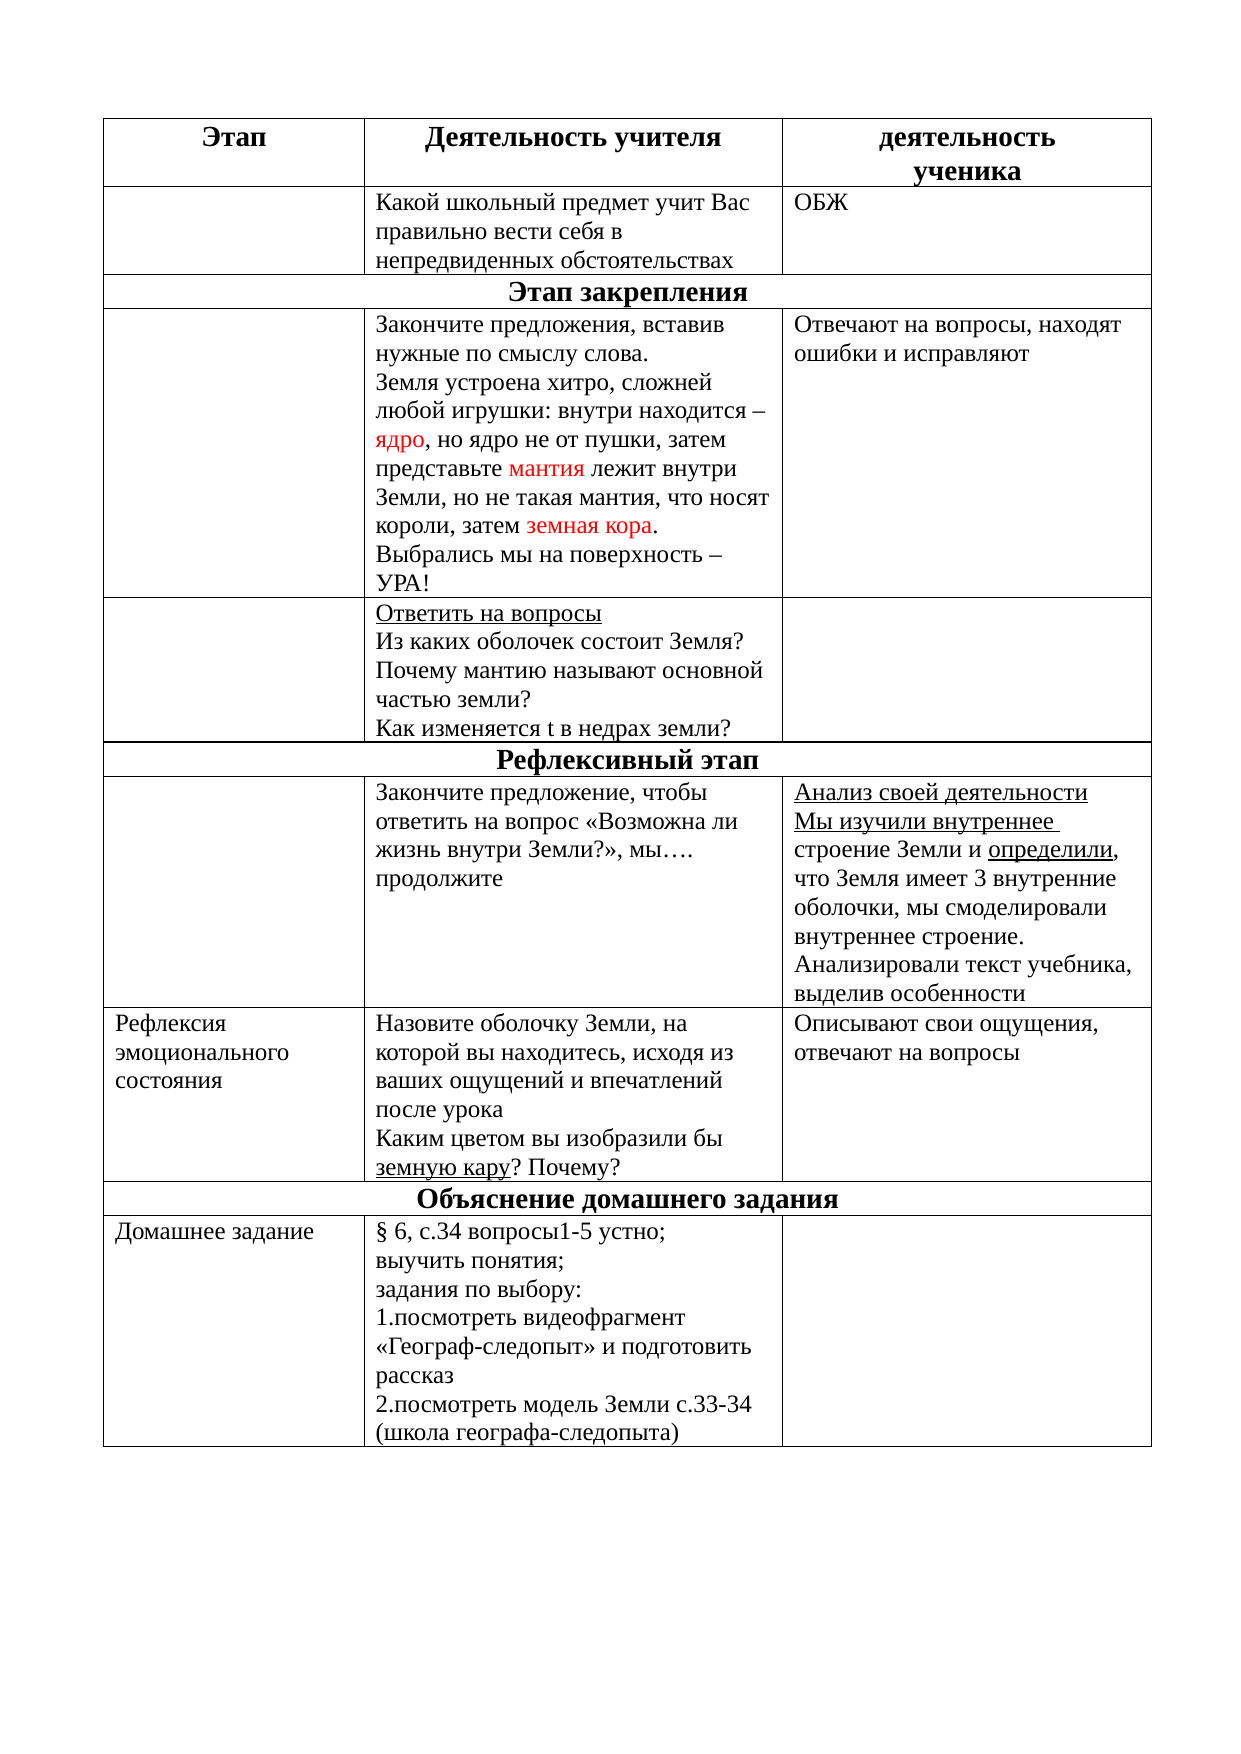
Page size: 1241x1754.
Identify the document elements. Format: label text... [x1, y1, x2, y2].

table_cell Рефлексивный этап [104, 743, 1151, 776]
table_cell Объяснение домашнего задания [104, 1182, 1151, 1215]
table_cell Назовите оболочку Земли, на которой вы находитесь, исходя из ваших ощущений и впечатлений после урока Каким цветом вы изобразили бы земную кару? Почему? [365, 1008, 782, 1181]
table_cell [783, 1216, 1151, 1446]
table_cell [104, 309, 364, 597]
table_cell [104, 777, 364, 1007]
table_cell [104, 598, 364, 741]
table_cell Отвечают на вопросы, находят ошибки и исправляют [783, 309, 1151, 597]
table_header Этап [104, 119, 364, 186]
table_cell Закончите предложения, вставив нужные по смыслу слова. Земля устроена хитро, сложней любой игрушки: внутри находится – ядро, но ядро не от пушки, затем представьте мантия лежит внутри Земли, но не такая мантия, что носят короли, затем земная кора. Выбрались мы на поверхность – УРА! [365, 309, 782, 597]
table_header Деятельность учителя [365, 119, 782, 186]
table_cell Рефлексия эмоционального состояния [104, 1008, 364, 1181]
table_cell § 6, с.34 вопросы1-5 устно; выучить понятия; задания по выбору: 1.посмотреть видеофрагмент «Географ-следопыт» и подготовить рассказ 2.посмотреть модель Земли с.33-34 (школа географа-следопыта) [365, 1216, 782, 1446]
table_cell Домашнее задание [104, 1216, 364, 1446]
table_cell Закончите предложение, чтобы ответить на вопрос «Возможна ли жизнь внутри Земли?», мы…. продолжите [365, 777, 782, 1007]
table_cell Описывают свои ощущения, отвечают на вопросы [783, 1008, 1151, 1181]
table_cell ОБЖ [783, 187, 1151, 273]
table_cell Какой школьный предмет учит Вас правильно вести себя в непредвиденных обстоятельствах [365, 187, 782, 273]
table_header деятельность ученика [783, 119, 1151, 186]
table_cell [783, 598, 1151, 741]
table_cell [104, 187, 364, 273]
table_cell Этап закрепления [104, 275, 1151, 308]
table_cell Анализ своей деятельности Мы изучили внутреннее строение Земли и определили, что Земля имеет 3 внутренние оболочки, мы смоделировали внутреннее строение. Анализировали текст учебника, выделив особенности [783, 777, 1151, 1007]
table_cell Ответить на вопросы Из каких оболочек состоит Земля? Почему мантию называют основной частью земли? Как изменяется t в недрах земли? [365, 598, 782, 741]
